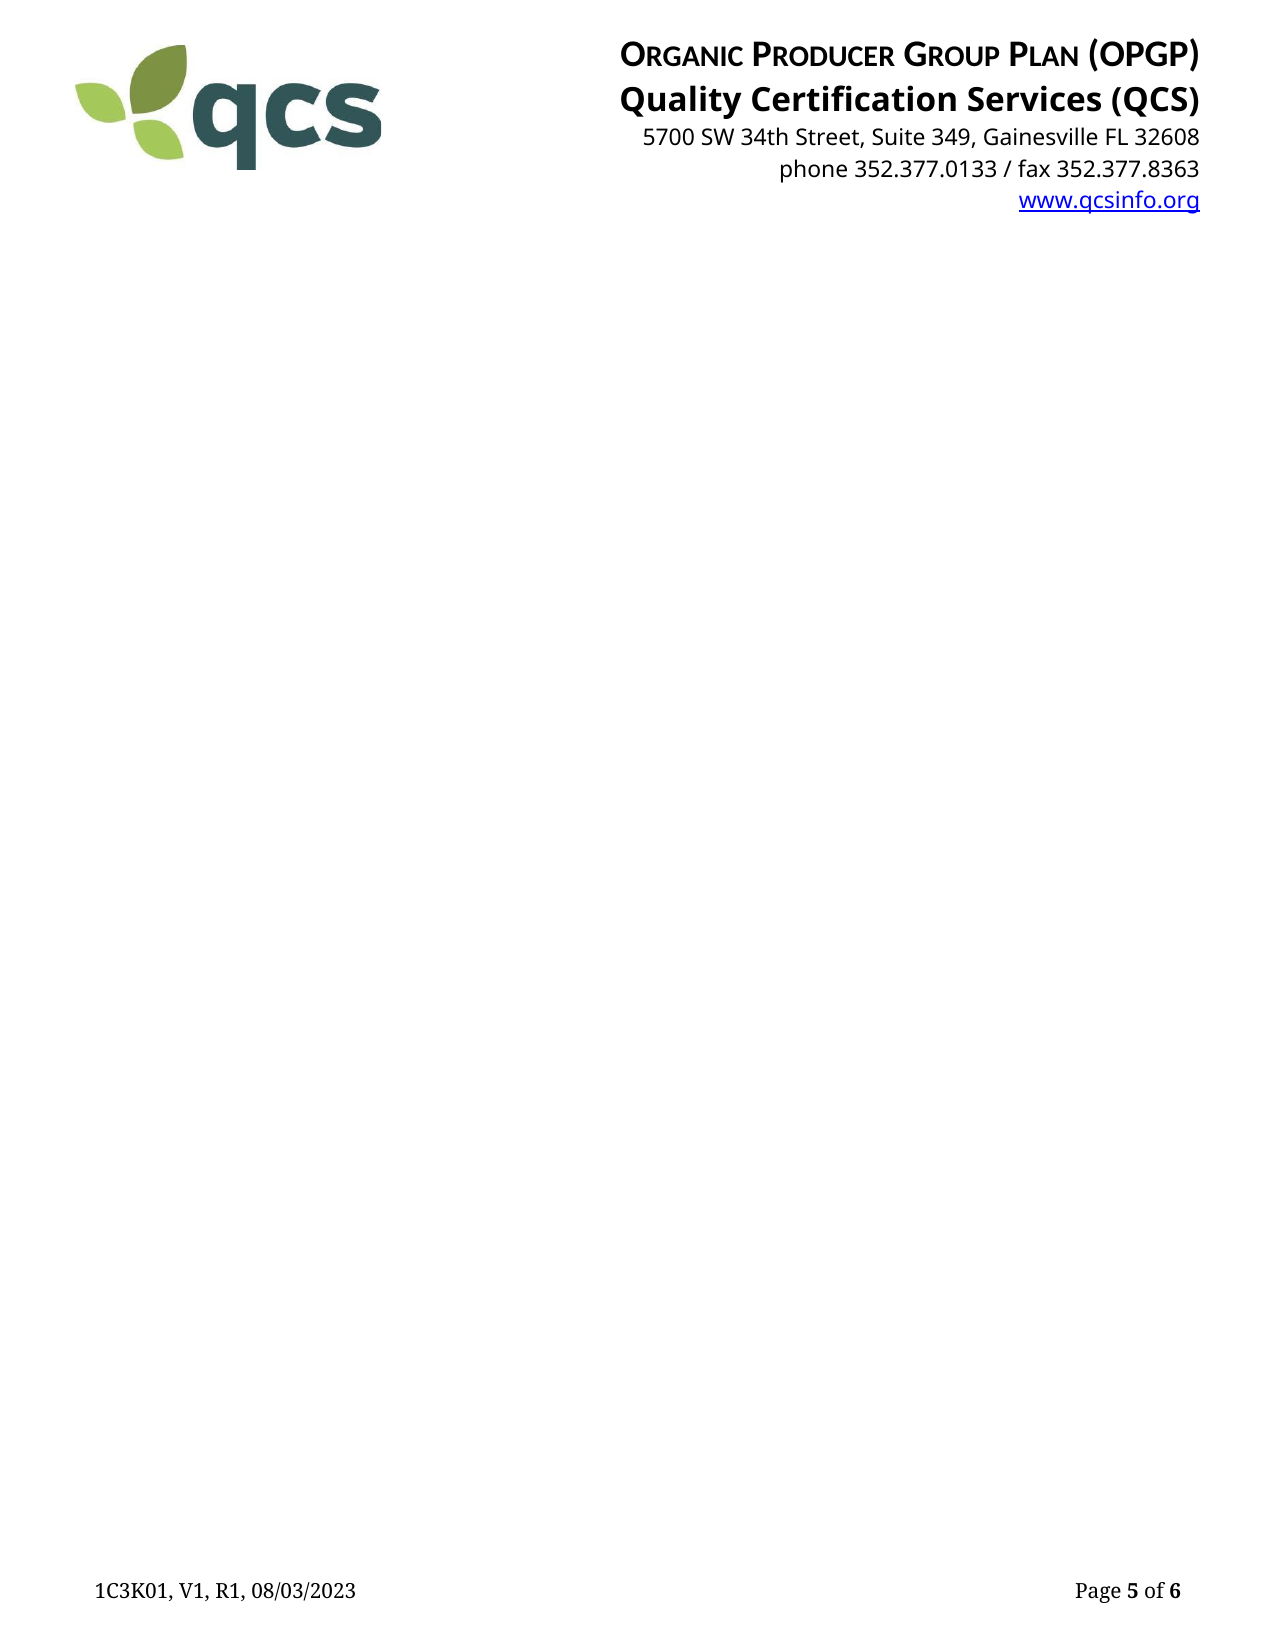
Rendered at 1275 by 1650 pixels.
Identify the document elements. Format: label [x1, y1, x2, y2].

picture [75, 45, 382, 170]
